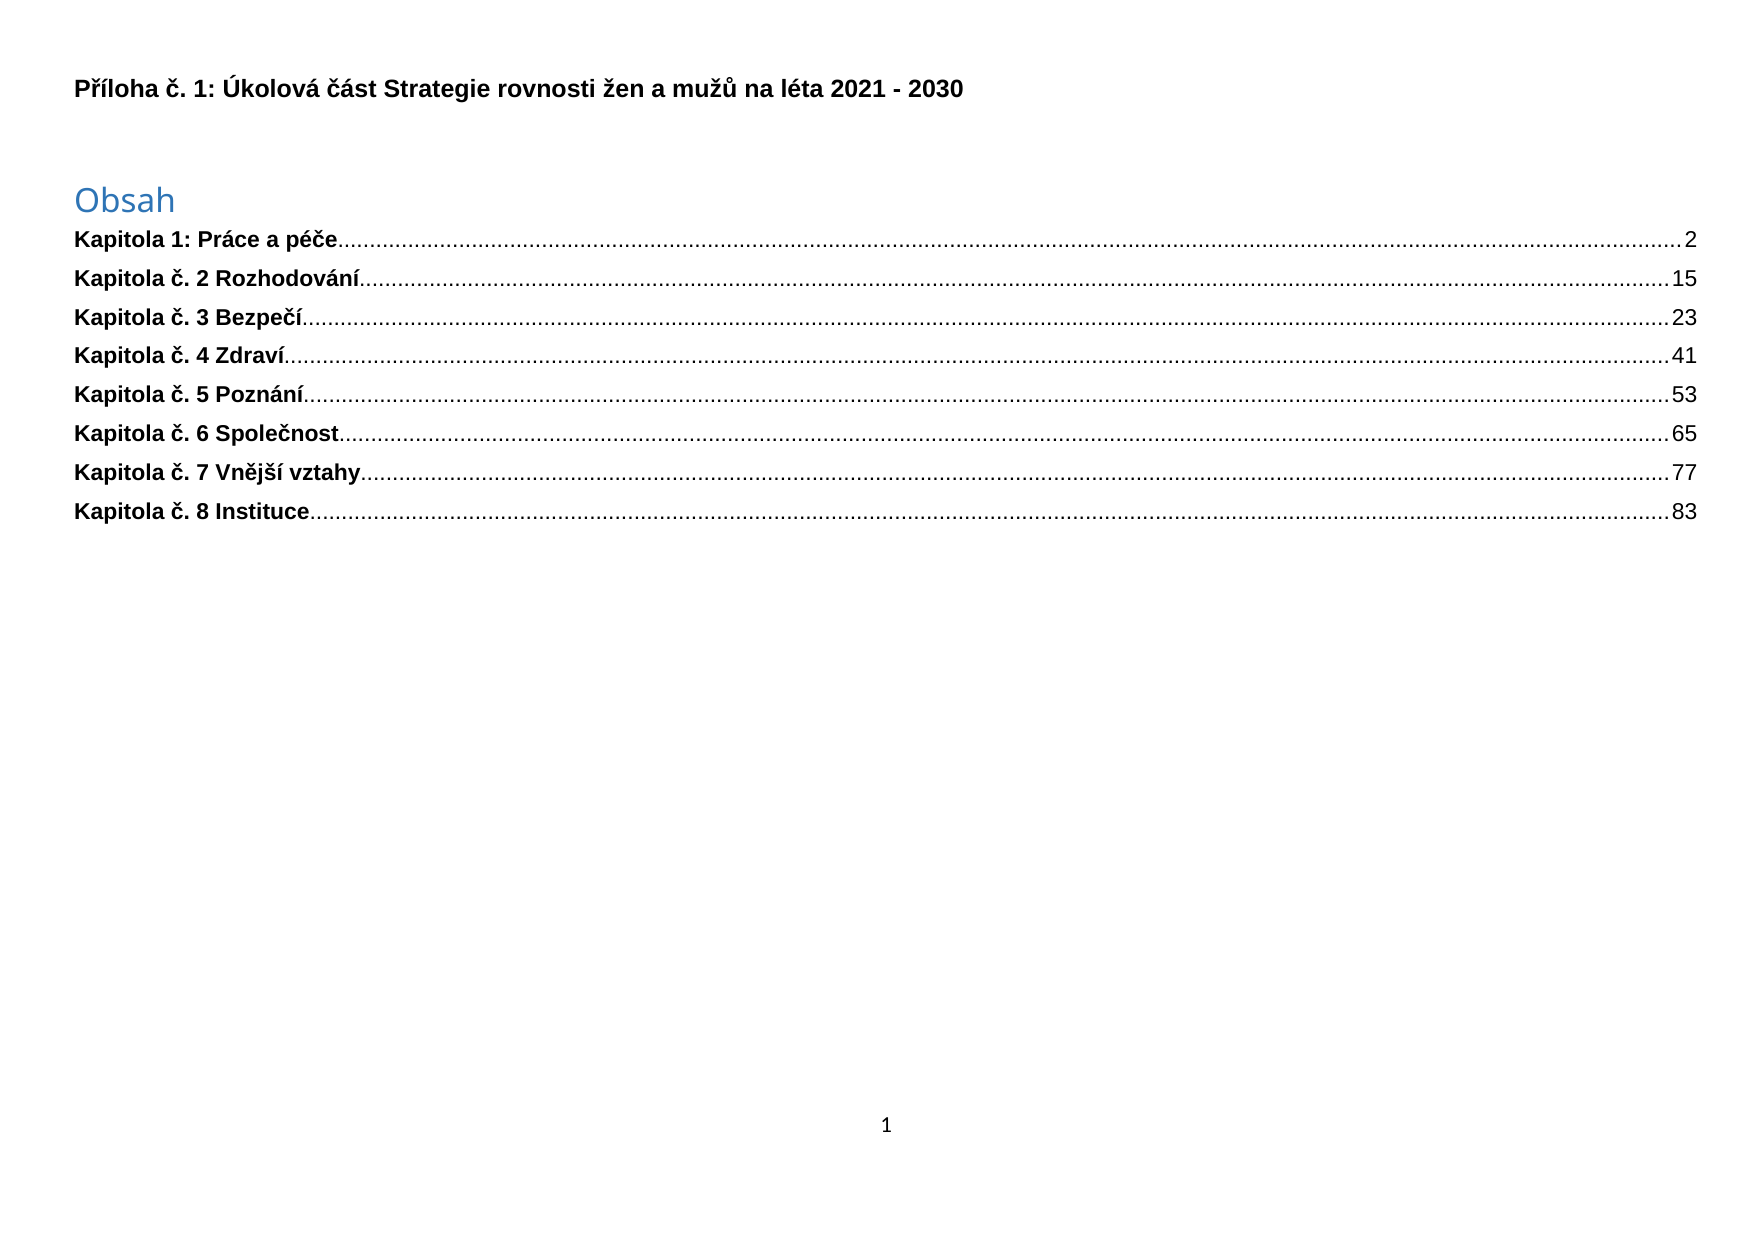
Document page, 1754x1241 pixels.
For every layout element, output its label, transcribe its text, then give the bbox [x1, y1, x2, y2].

text Příloha č. 1: Úkolová část Strategie rovnosti žen a mužů na léta 2021 - 2030 [74, 74, 1698, 103]
